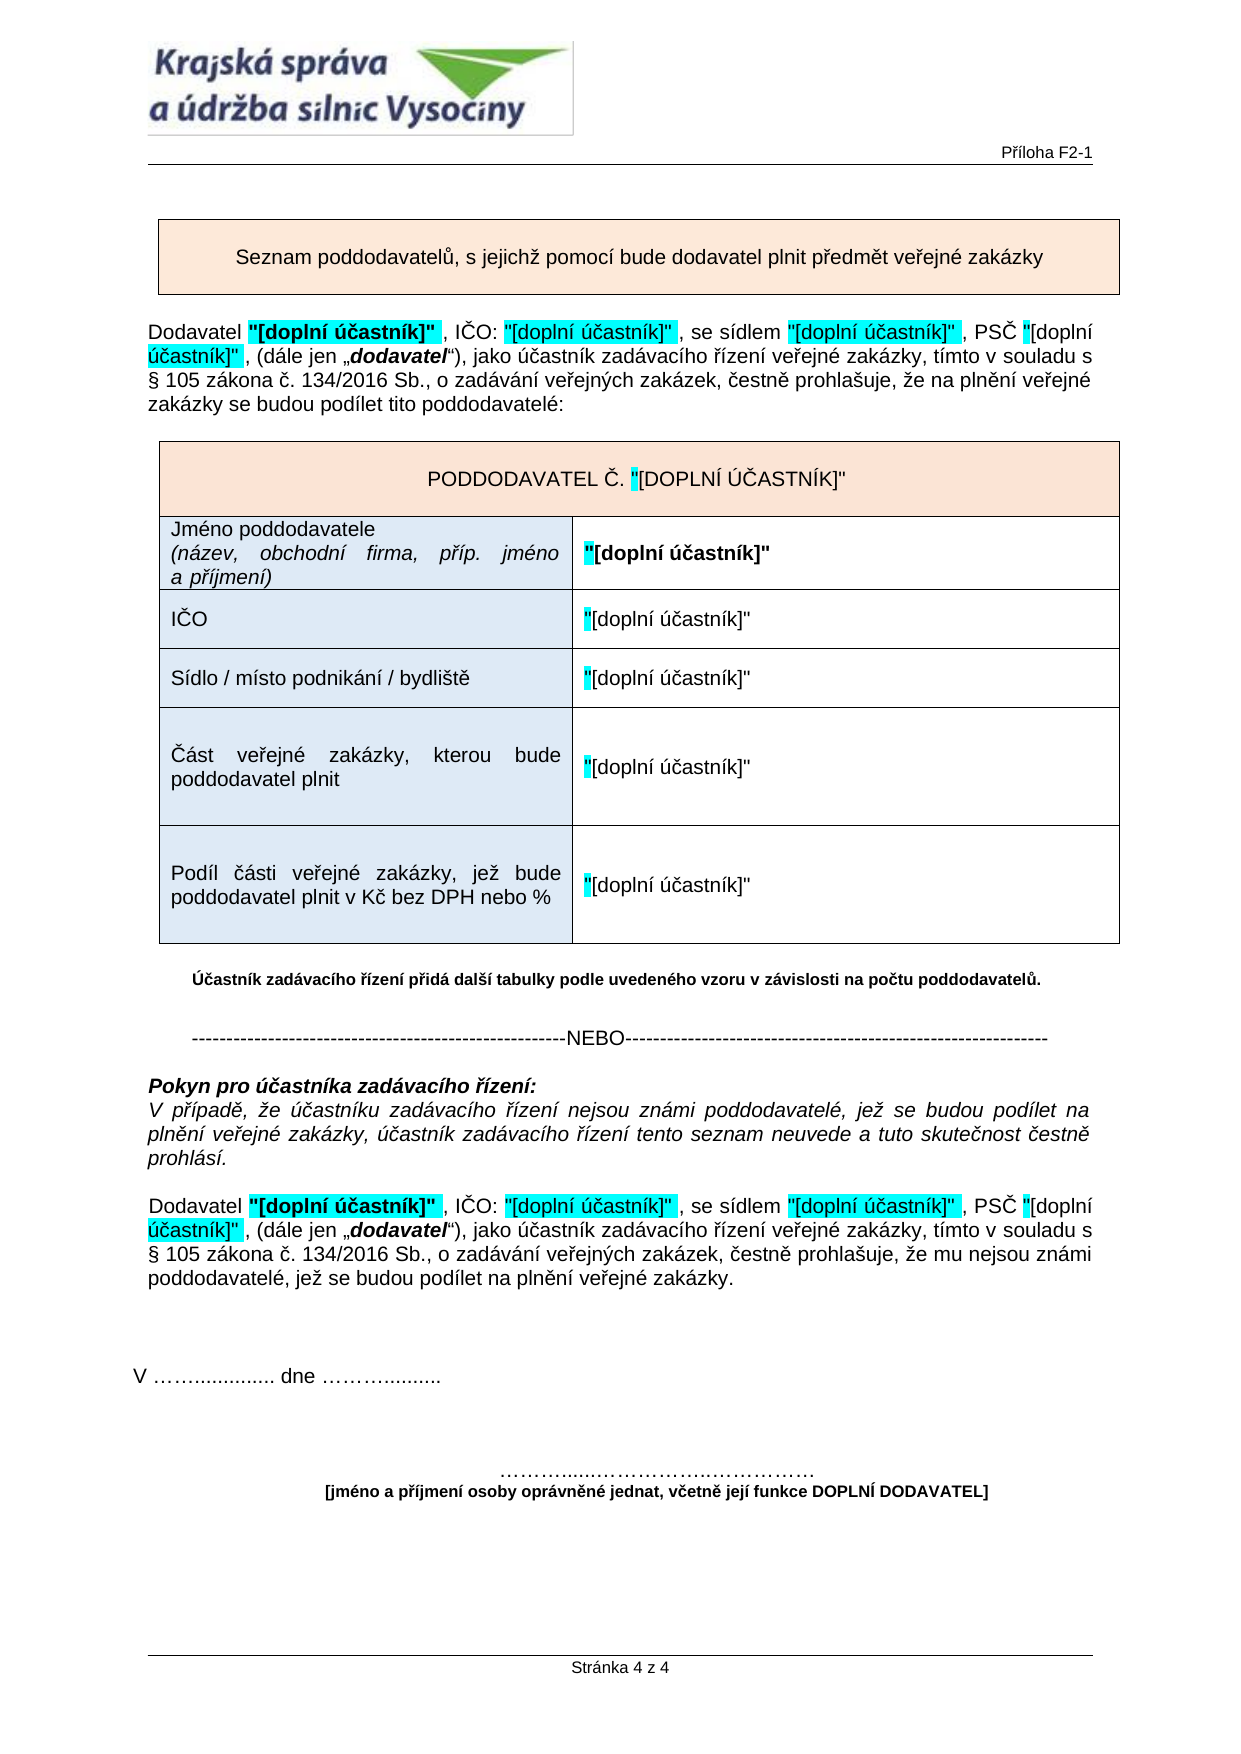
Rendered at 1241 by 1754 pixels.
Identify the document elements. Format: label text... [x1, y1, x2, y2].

table_cell [573, 517, 1119, 589]
text Dodavatel , IČO: , se sídlem , PSČ , (dále jen „dodavatel“), jako účastník zadávacího řízení veřejné zakázky, tímto v souladu s § 105 zákona č. 134/2016 Sb., o zadávání veřejných zakázek, čestně prohlašuje, že mu nejsou známi poddodavatelé, jež se budou podílet na plnění veřejné zakázky. [148, 1194, 1093, 1289]
table_cell IČO [160, 590, 572, 648]
table_cell Podíl části veřejné zakázky, jež bude poddodavatel plnit v Kč bez DPH nebo % [160, 826, 572, 943]
table_header PODDODAVATEL Č. [160, 442, 1119, 516]
table_cell [573, 826, 1119, 943]
text [jméno a příjmení osoby oprávněné jednat, včetně její funkce DOPLNÍ DODAVATEL] [221, 1481, 1093, 1501]
text ------------------------------------------------------NEBO------------------------------------------------------------- [148, 1026, 1093, 1050]
text V …….............. dne ……….......... [133, 1363, 1122, 1387]
table_cell Sídlo / místo podnikání / bydliště [160, 649, 572, 707]
text V případě, že účastníku zadávacího řízení nejsou známi poddodavatelé, jež se budou podílet na plnění veřejné zakázky, účastník zadávacího řízení tento seznam neuvede a tuto skutečnost čestně prohlásí. [148, 1098, 1093, 1170]
table_cell [573, 708, 1119, 825]
table_cell Jméno poddodavatele (název, obchodní firma, příp. jméno a příjmení) [160, 517, 572, 589]
table_cell [573, 649, 1119, 707]
picture [147, 41, 574, 137]
table_cell Část veřejné zakázky, kterou bude poddodavatel plnit [160, 708, 572, 825]
text ………......……………..…………… [221, 1457, 1093, 1481]
text Pokyn pro účastníka zadávacího řízení: [148, 1074, 1093, 1098]
text Dodavatel , IČO: , se sídlem , PSČ , (dále jen „dodavatel“), jako účastník zadávacího řízení veřejné zakázky, tímto v souladu s § 105 zákona č. 134/2016 Sb., o zadávání veřejných zakázek, čestně prohlašuje, že na plnění veřejné zakázky se budou podílet tito poddodavatelé: [148, 320, 1093, 416]
table_header Seznam poddodavatelů, s jejichž pomocí bude dodavatel plnit předmět veřejné zakázky [159, 220, 1119, 294]
list Účastník zadávacího řízení přidá další tabulky podle uvedeného vzoru v závislosti na počtu poddodavatelů. [192, 969, 1122, 988]
table_cell [573, 590, 1119, 648]
